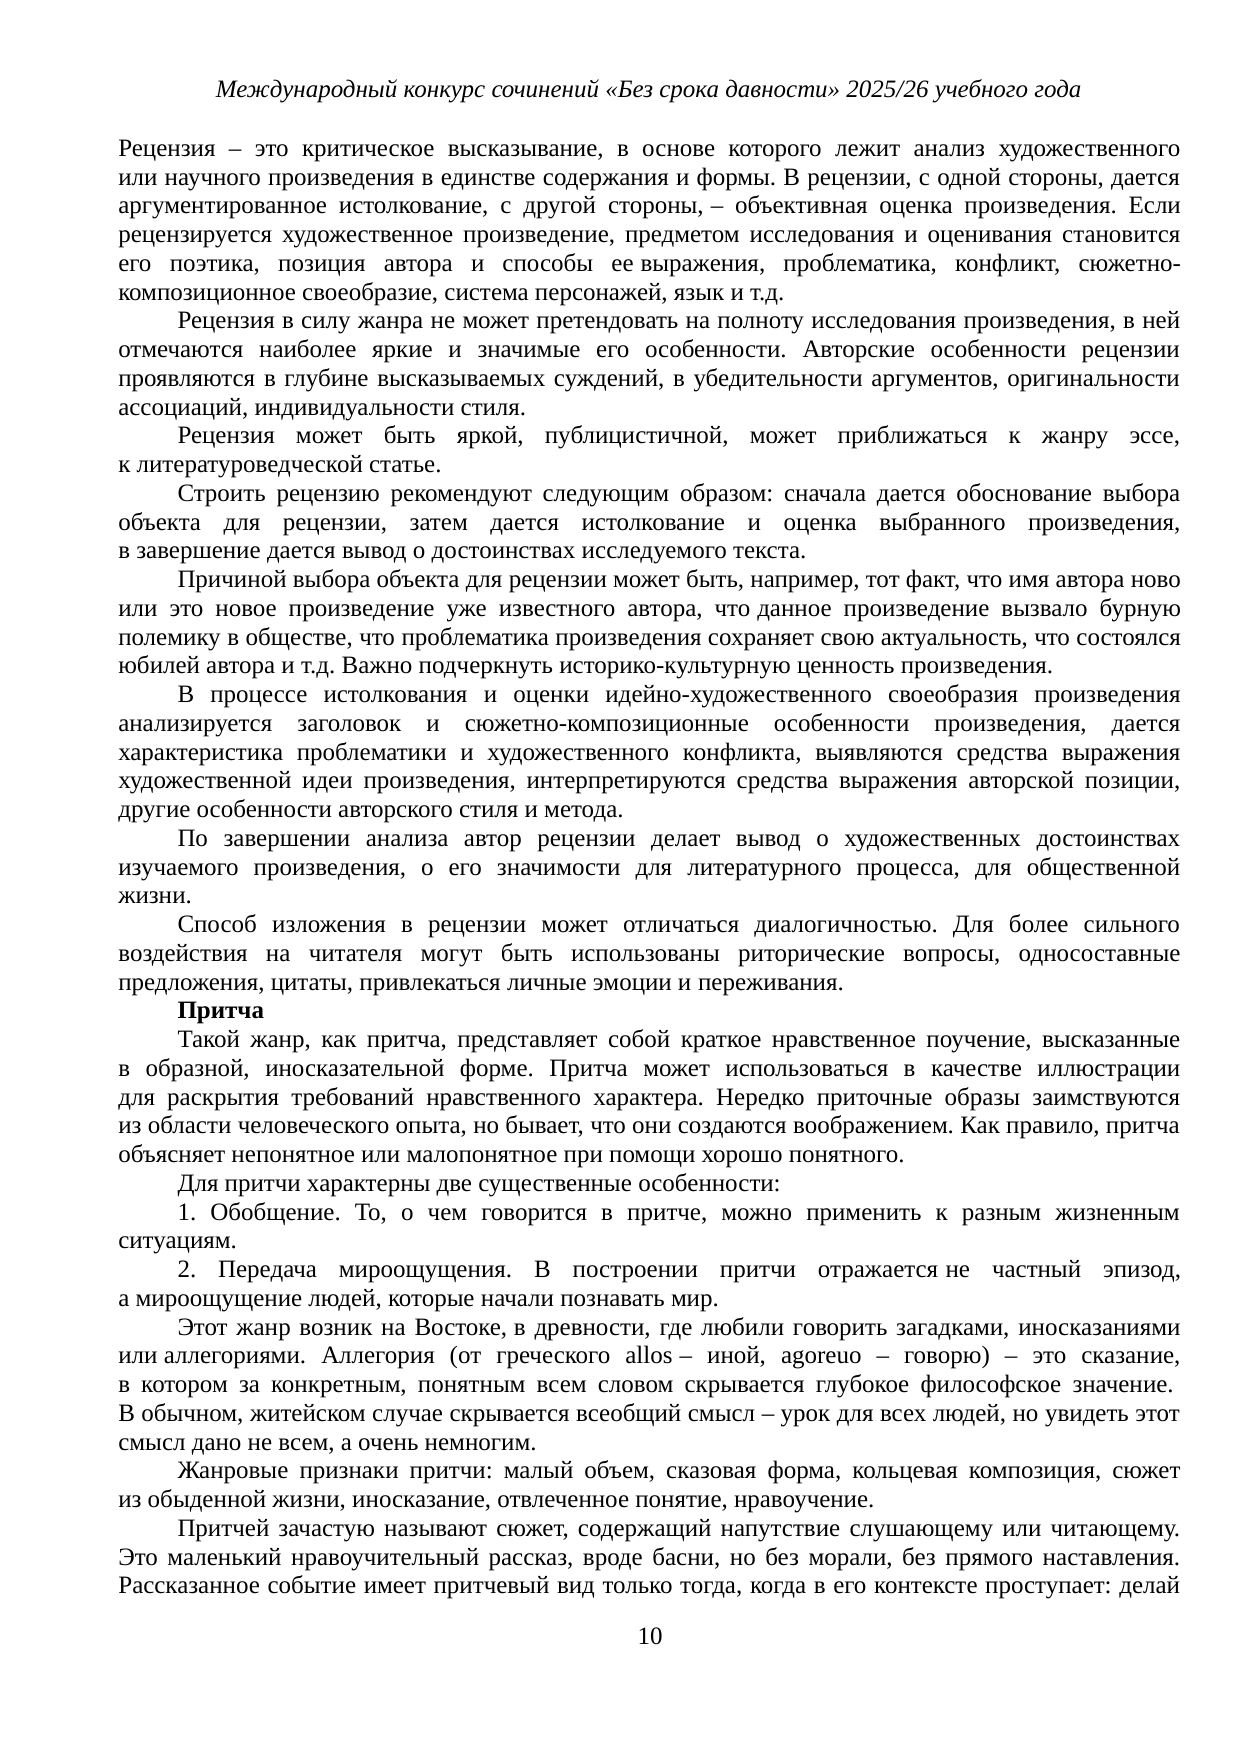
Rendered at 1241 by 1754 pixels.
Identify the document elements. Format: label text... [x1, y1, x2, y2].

text Рецензия может быть яркой, публицистичной, может приближаться к жанру эссе, к литературоведческой статье. [118, 421, 1181, 478]
text 2. Передача мироощущения. В построении притчи отражается не частный эпизод, а мироощущение людей, которые начали познавать мир. [118, 1254, 1181, 1312]
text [118, 1513, 1181, 1599]
text Причиной выбора объекта для рецензии может быть, например, тот факт, что имя автора ново или это новое произведение уже известного автора, что данное произведение вызвало бурную полемику в обществе, что проблематика произведения сохраняет свою актуальность, что состоялся юбилей автора и т.д. Важно подчеркнуть историко-культурную ценность произведения. [118, 564, 1181, 679]
text По завершении анализа автор рецензии делает вывод о художественных достоинствах изучаемого произведения, о его значимости для литературного процесса, для общественной жизни. [118, 823, 1181, 909]
text Притча [118, 996, 1181, 1024]
text Строить рецензию рекомендуют следующим образом: сначала дается обоснование выбора объекта для рецензии, затем дается истолкование и оценка выбранного произведения, в завершение дается вывод о достоинствах исследуемого текста. [118, 478, 1181, 564]
text Этот жанр возник на Востоке, в древности, где любили говорить загадками, иносказаниями или аллегориями. Аллегория (от греческого allos ‒ иной, agoreuo ‒ говорю) ‒ это сказание, в котором за конкретным, понятным всем словом скрывается глубокое философское значение. В обычном, житейском случае скрывается всеобщий смысл ‒ урок для всех людей, но увидеть этот смысл дано не всем, а очень немногим. [118, 1312, 1181, 1456]
text Такой жанр, как притча, представляет собой краткое нравственное поучение, высказанные в образной, иносказательной форме. Притча может использоваться в качестве иллюстрации для раскрытия требований нравственного характера. Нередко приточные образы заимствуются из области человеческого опыта, но бывает, что они создаются воображением. Как правило, притча объясняет непонятное или малопонятное при помощи хорошо понятного. [118, 1024, 1181, 1168]
text Рецензия в силу жанра не может претендовать на полноту исследования произведения, в ней отмечаются наиболее яркие и значимые его особенности. Авторские особенности рецензии проявляются в глубине высказываемых суждений, в убедительности аргументов, оригинальности ассоциаций, индивидуальности стиля. [118, 306, 1181, 421]
text В процессе истолкования и оценки идейно-художественного своеобразия произведения анализируется заголовок и сюжетно-композиционные особенности произведения, дается характеристика проблематики и художественного конфликта, выявляются средства выражения художественной идеи произведения, интерпретируются средства выражения авторской позиции, другие особенности авторского стиля и метода. [118, 679, 1181, 823]
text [118, 133, 1181, 306]
text Жанровые признаки притчи: малый объем, сказовая форма, кольцевая композиция, сюжет из обыденной жизни, иносказание, отвлеченное понятие, нравоучение. [118, 1456, 1181, 1513]
text Для притчи характерны две существенные особенности: [118, 1168, 1181, 1197]
text Способ изложения в рецензии может отличаться диалогичностью. Для более сильного воздействия на читателя могут быть использованы риторические вопросы, односоставные предложения, цитаты, привлекаться личные эмоции и переживания. [118, 909, 1181, 996]
text 1. Обобщение. То, о чем говорится в притче, можно применить к разным жизненным ситуациям. [118, 1197, 1181, 1254]
